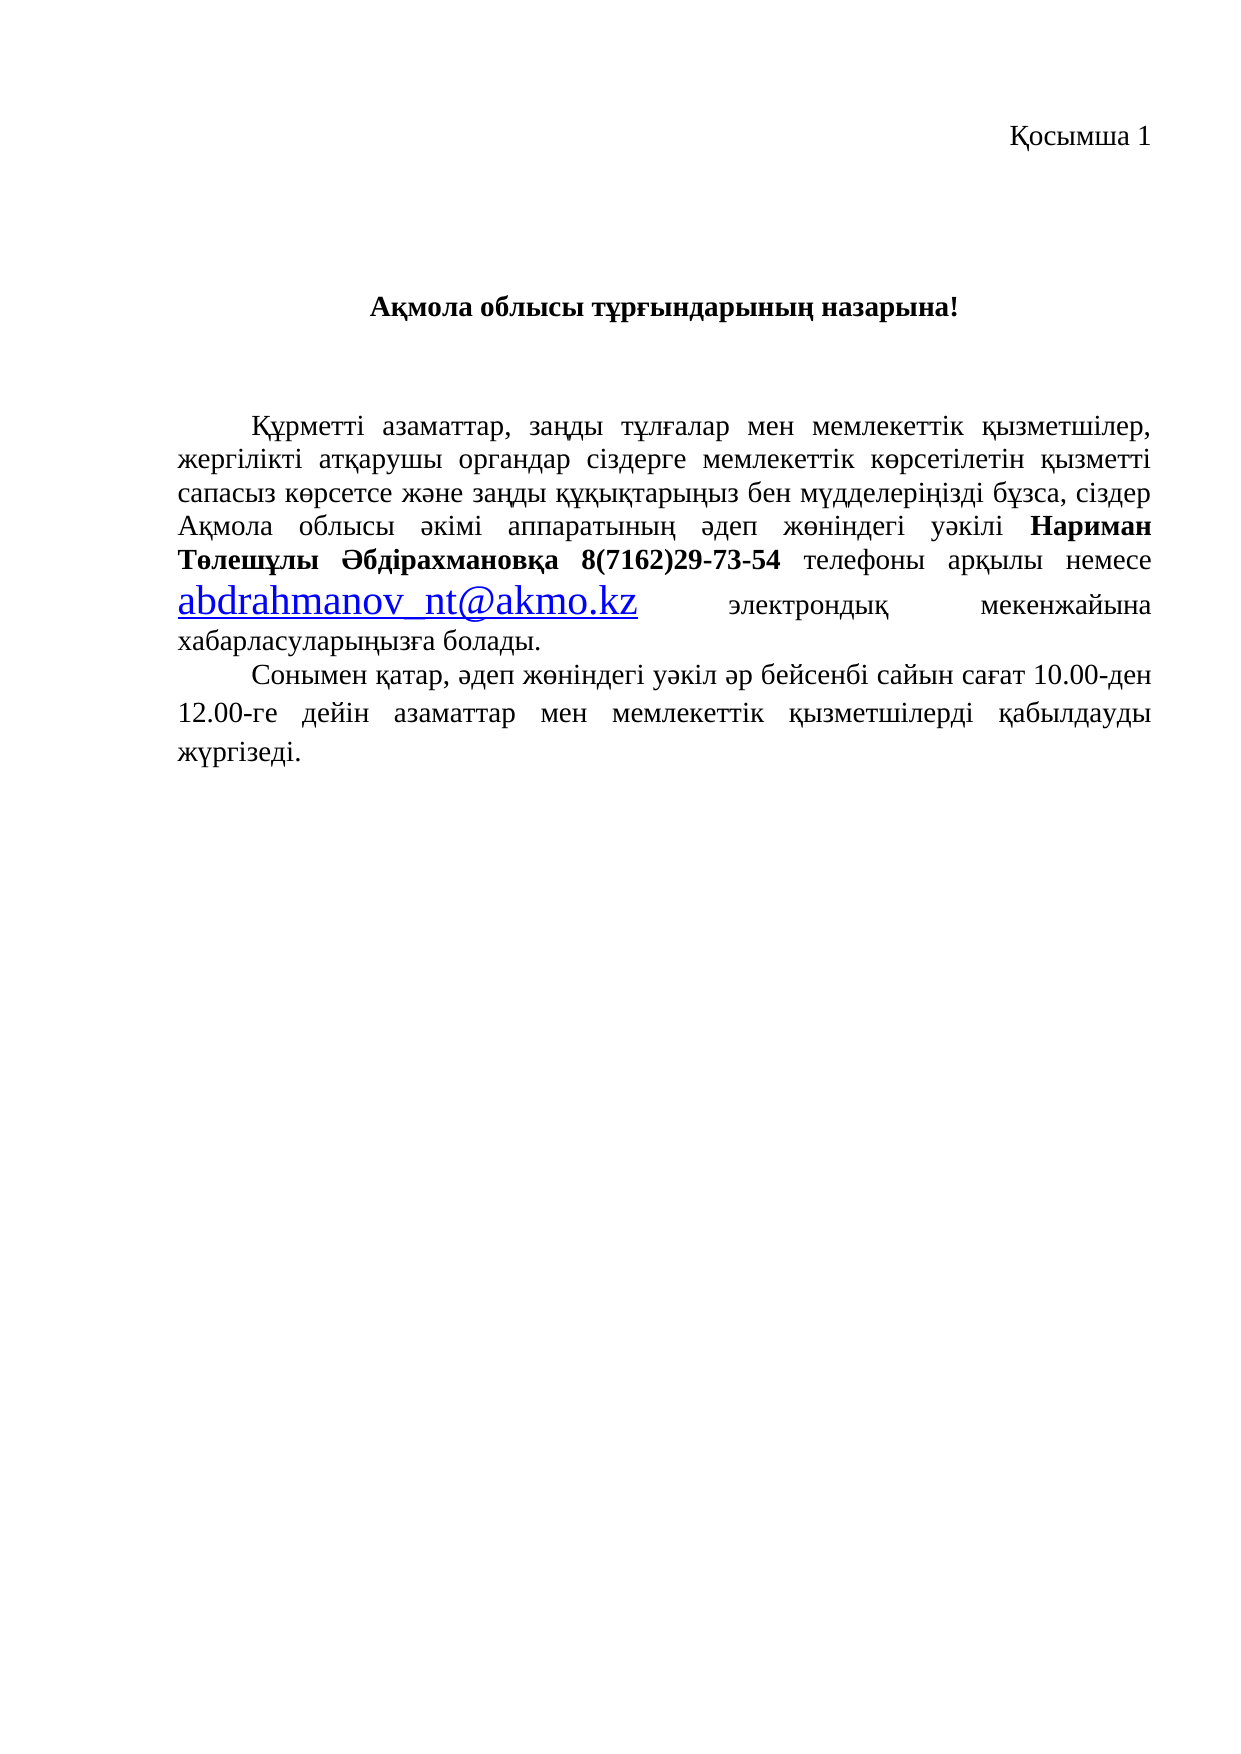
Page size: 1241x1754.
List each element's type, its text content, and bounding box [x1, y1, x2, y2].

text Қосымша 1 [177, 118, 1152, 152]
text Құрметті азаматтар, заңды тұлғалар мен мемлекеттік қызметшілер, жергілікті атқарушы органдар сіздерге мемлекеттік көрсетілетін қызметті сапасыз көрсетсе және заңды құқықтарыңыз бен мүдделеріңізді бұзса, сіздер Ақмола облысы әкімі аппаратының әдеп жөніндегі уәкілі Нариман Төлешұлы Әбдірахмановқа 8(7162)29-73-54 телефоны арқылы немесе abdrahmanov_nt@akmo.kz электрондық мекенжайына хабарласуларыңызға болады. [177, 408, 1152, 657]
text Ақмола облысы тұрғындарының назарына! [177, 289, 1152, 323]
text Сонымен қатар, әдеп жөніндегі уәкіл әр бейсенбі сайын сағат 10.00-ден 12.00-ге дейін азаматтар мен мемлекеттік қызметшілерді қабылдауды жүргізеді. [177, 657, 1152, 768]
